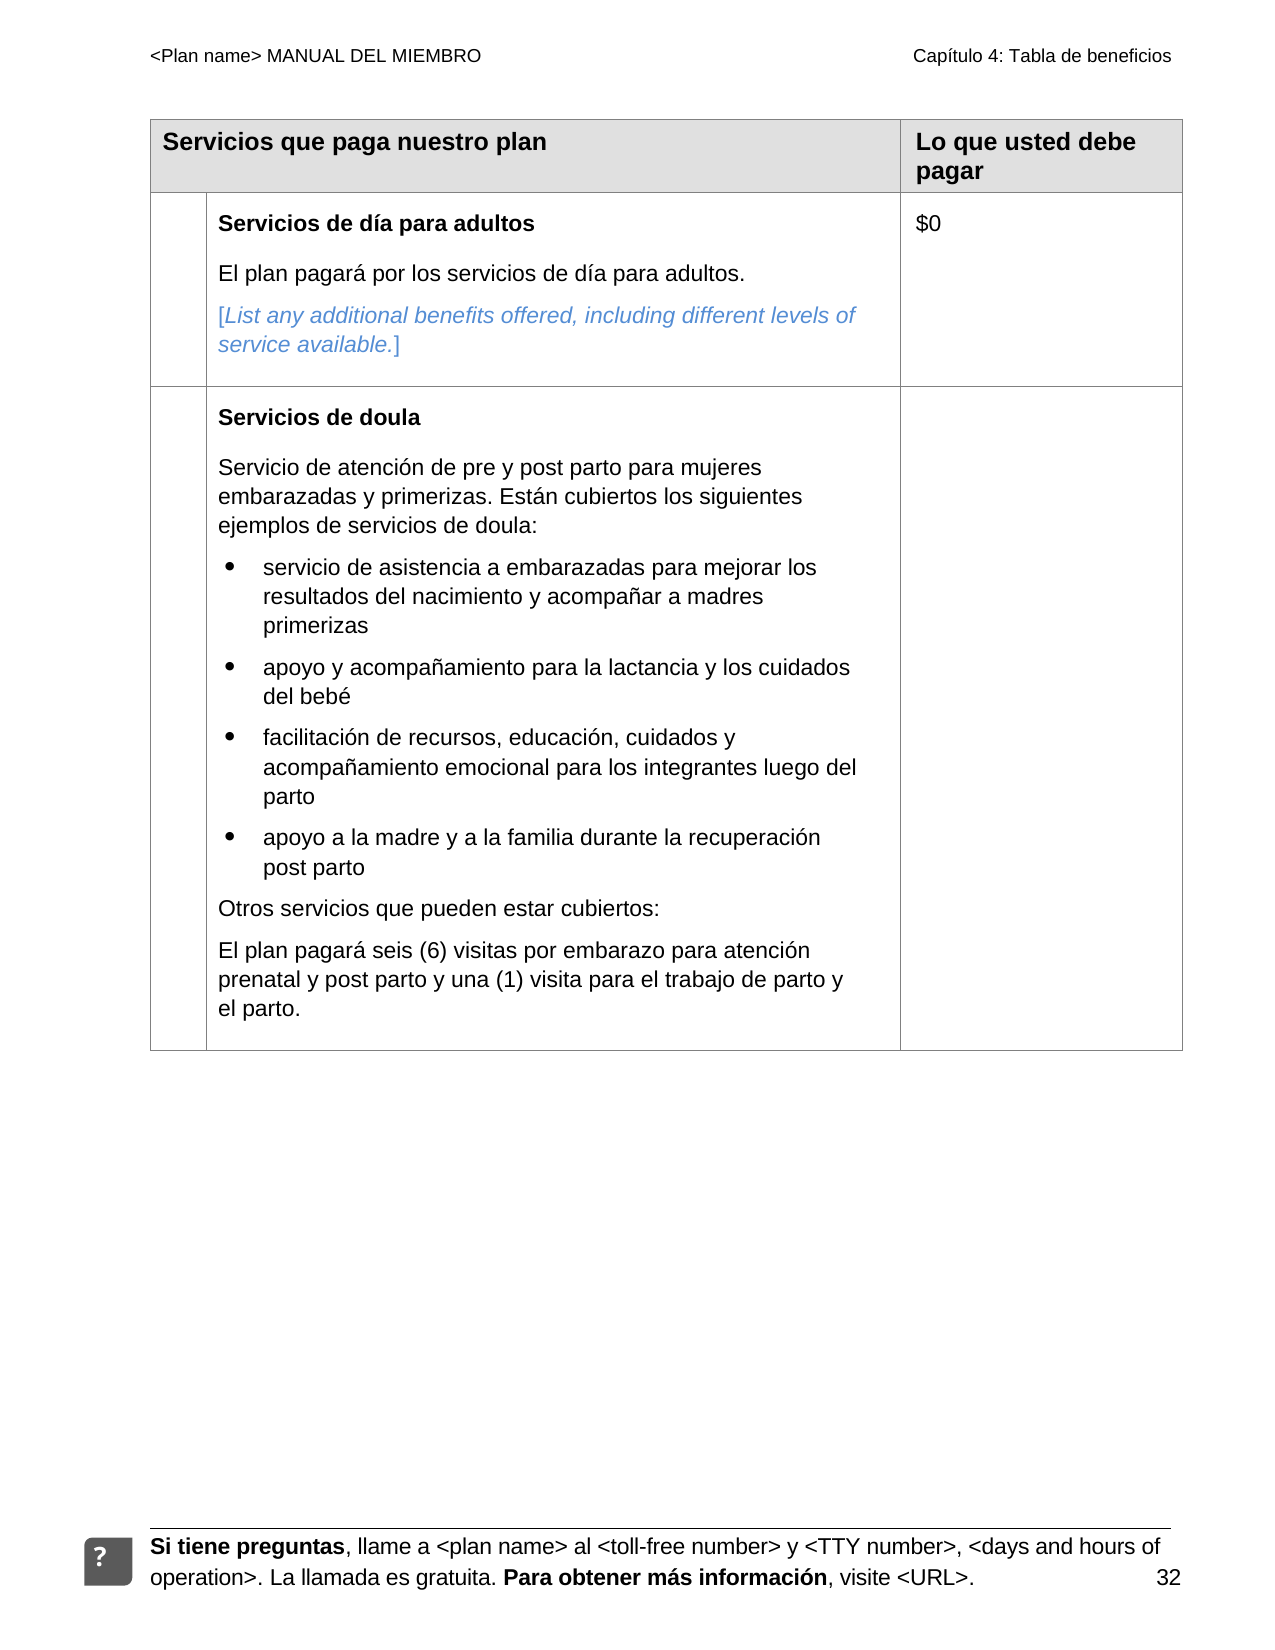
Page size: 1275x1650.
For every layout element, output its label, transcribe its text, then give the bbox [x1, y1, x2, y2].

table_header Lo que usted debe pagar [901, 120, 1182, 192]
table_header Servicios que paga nuestro plan [151, 120, 900, 192]
table_cell [151, 387, 206, 1050]
table_cell Servicios de día para adultos El plan pagará por los servicios de día para adultos. [List any additional benefits offered, including different levels of service available.] [207, 193, 900, 386]
table_cell [901, 387, 1182, 1050]
table_cell [151, 193, 206, 386]
table_cell $0 [901, 193, 1182, 386]
table_cell Servicios de doula Servicio de atención de pre y post parto para mujeres embarazadas y primerizas. Están cubiertos los siguientes ejemplos de servicios de doula: servicio de asistencia a embarazadas para mejorar los resultados del nacimiento y acompañar a madres primerizas apoyo y acompañamiento para la lactancia y los cuidados del bebé facilitación de recursos, educación, cuidados y acompañamiento emocional para los integrantes luego del parto apoyo a la madre y a la familia durante la recuperación post parto Otros servicios que pueden estar cubiertos: El plan pagará seis (6) visitas por embarazo para atención prenatal y post parto y una (1) visita para el trabajo de parto y el parto. [207, 387, 900, 1050]
